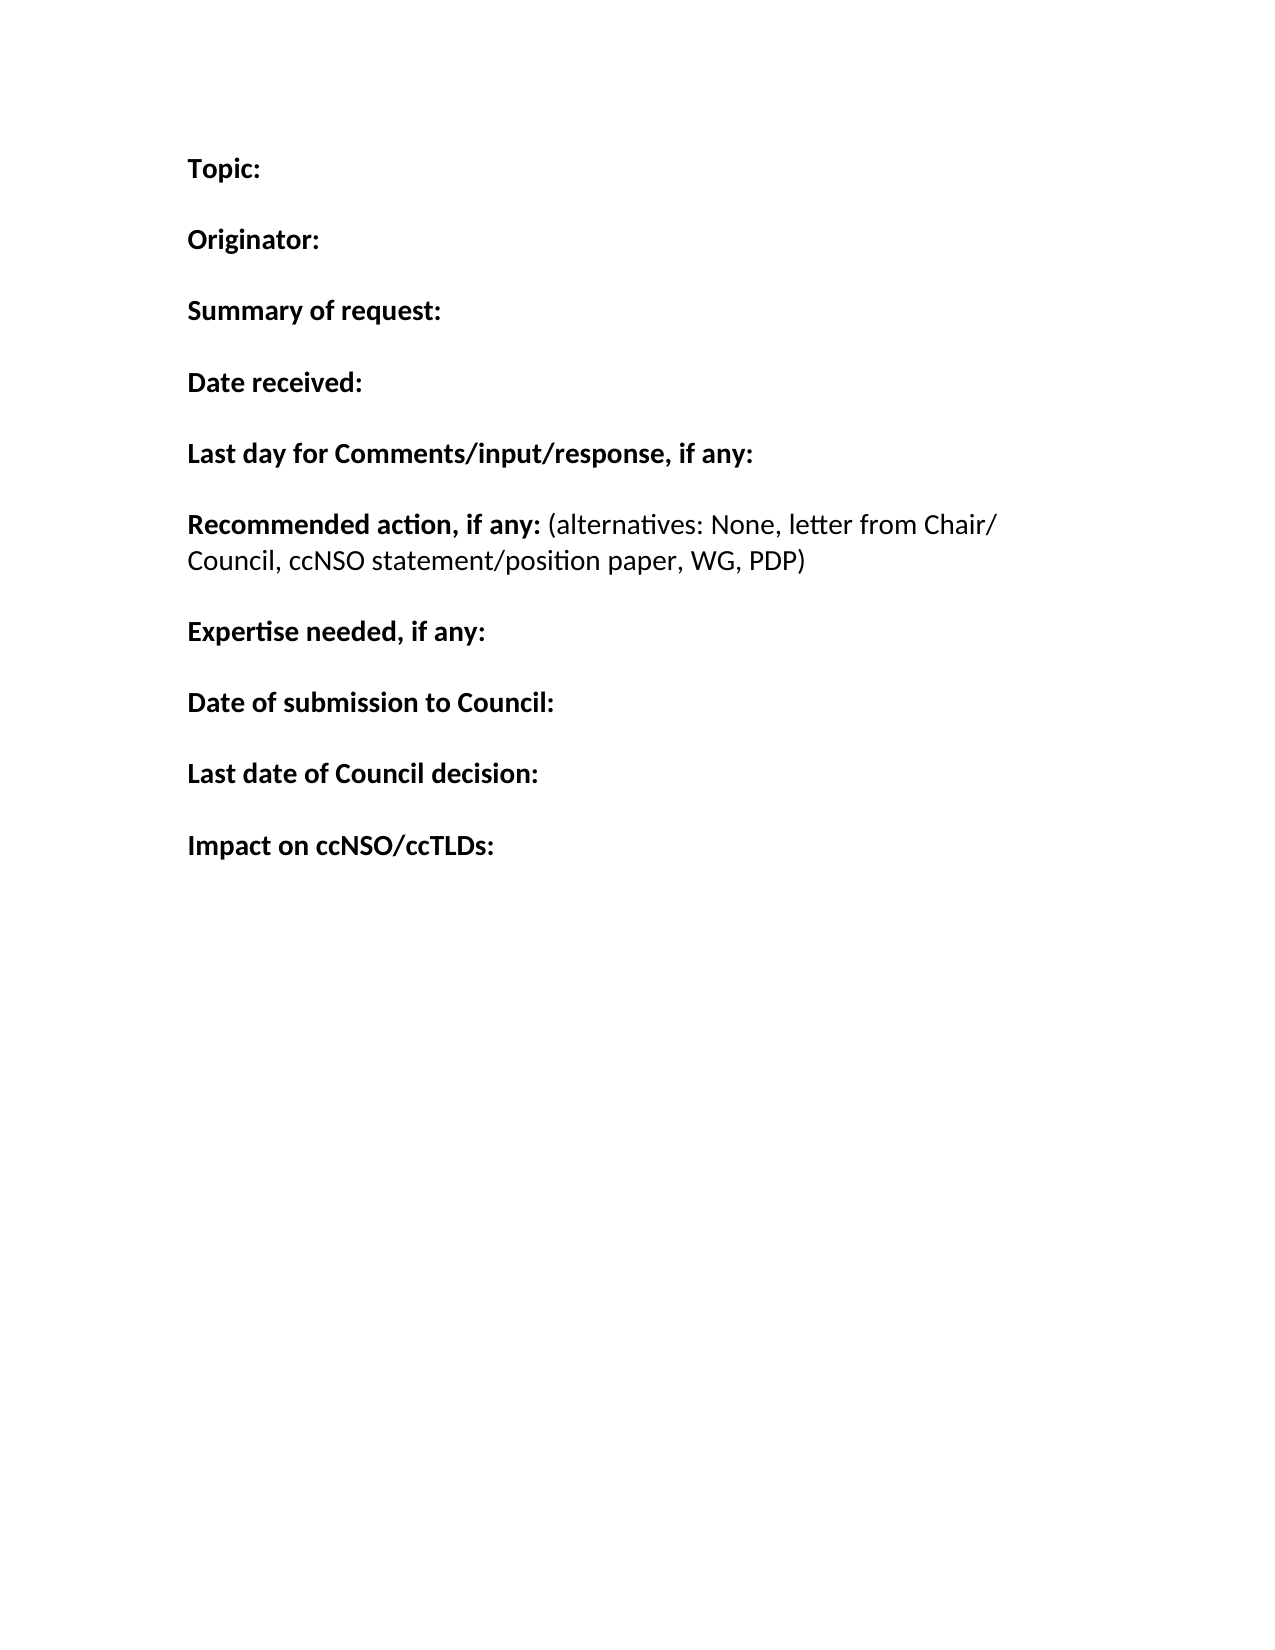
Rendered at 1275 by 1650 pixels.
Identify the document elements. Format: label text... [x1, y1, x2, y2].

text Recommended action, if any: (alternatives: None, letter from Chair/ Council, ccNSO statement/position paper, WG, PDP) [187, 506, 1087, 577]
text Last date of Council decision: [187, 756, 1087, 791]
text Date of submission to Council: [187, 684, 1087, 720]
text Originator: [187, 221, 1087, 257]
text Summary of request: [187, 292, 1087, 328]
text Impact on ccNSO/ccTLDs: [187, 827, 1087, 862]
text Topic: [187, 150, 1087, 186]
text Date received: [187, 364, 1087, 399]
text Expertise needed, if any: [187, 613, 1087, 649]
text Last day for Comments/input/response, if any: [187, 435, 1087, 471]
